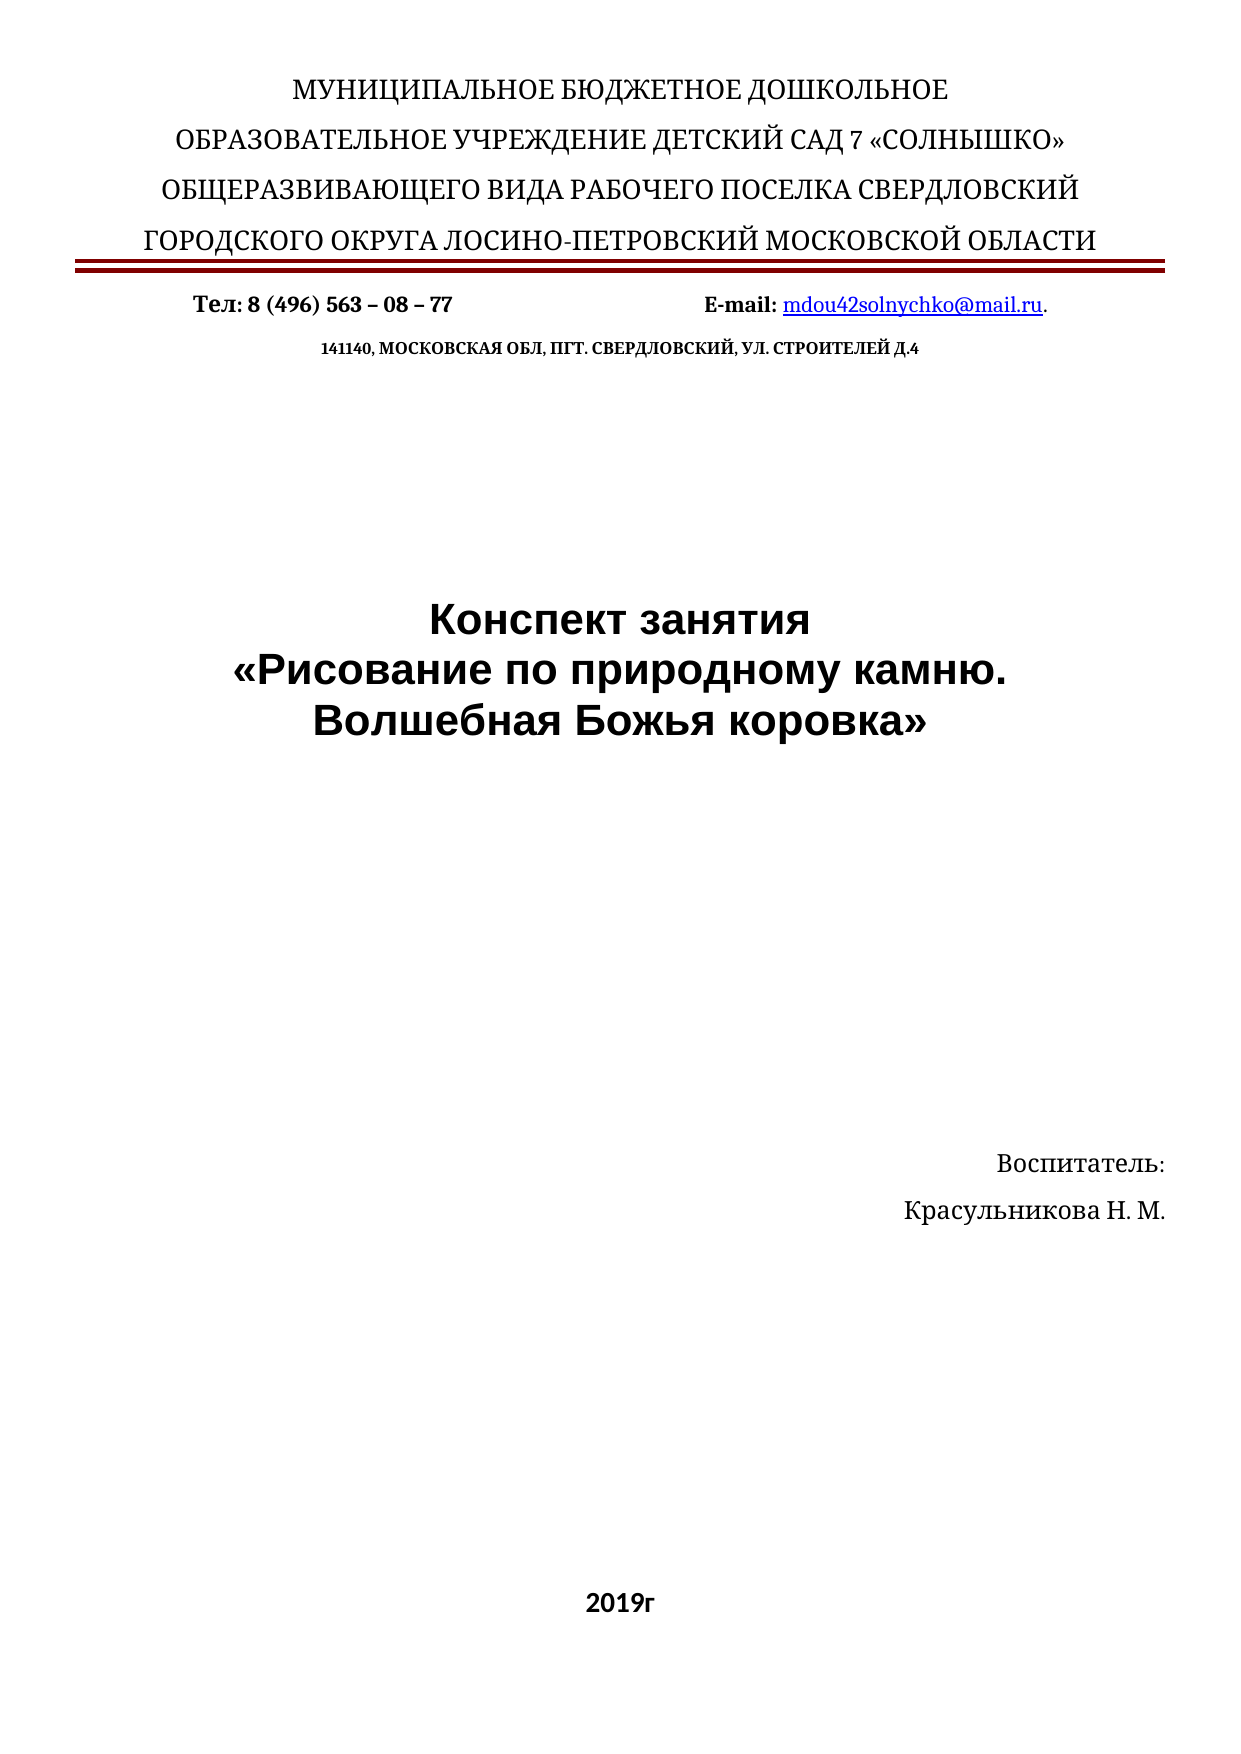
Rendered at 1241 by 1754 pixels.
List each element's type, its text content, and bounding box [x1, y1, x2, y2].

text 2019г [75, 1584, 1165, 1619]
text Конспект занятия [75, 593, 1165, 643]
text Тел: 8 (496) 563 – 08 – 77 E-mail: mdou42solnychko@mail.ru. [75, 292, 1165, 318]
text Красульникова Н. М. [75, 1197, 1165, 1226]
text «Рисование по природному камню. [75, 643, 1165, 694]
text Воспитатель: [75, 1149, 1165, 1178]
text ОБРАЗОВАТЕЛЬНОЕ УЧРЕЖДЕНИЕ ДЕТСКИЙ САД 7 «СОЛНЫШКО» [75, 125, 1165, 156]
text ОБЩЕРАЗВИВАЮЩЕГО ВИДА РАБОЧЕГО ПОСЕЛКА СВЕРДЛОВСКИЙ [75, 175, 1165, 207]
text МУНИЦИПАЛЬНОЕ БЮДЖЕТНОЕ ДОШКОЛЬНОЕ [75, 75, 1165, 106]
text 141140, МОСКОВСКАЯ ОБЛ, ПГТ. СВЕРДЛОВСКИЙ, УЛ. СТРОИТЕЛЕЙ Д.4 [75, 339, 1165, 358]
text ГОРОДСКОГО ОКРУГА ЛОСИНО-ПЕТРОВСКИЙ МОСКОВСКОЙ ОБЛАСТИ [75, 226, 1165, 259]
text Волшебная Божья коровка» [75, 694, 1165, 744]
